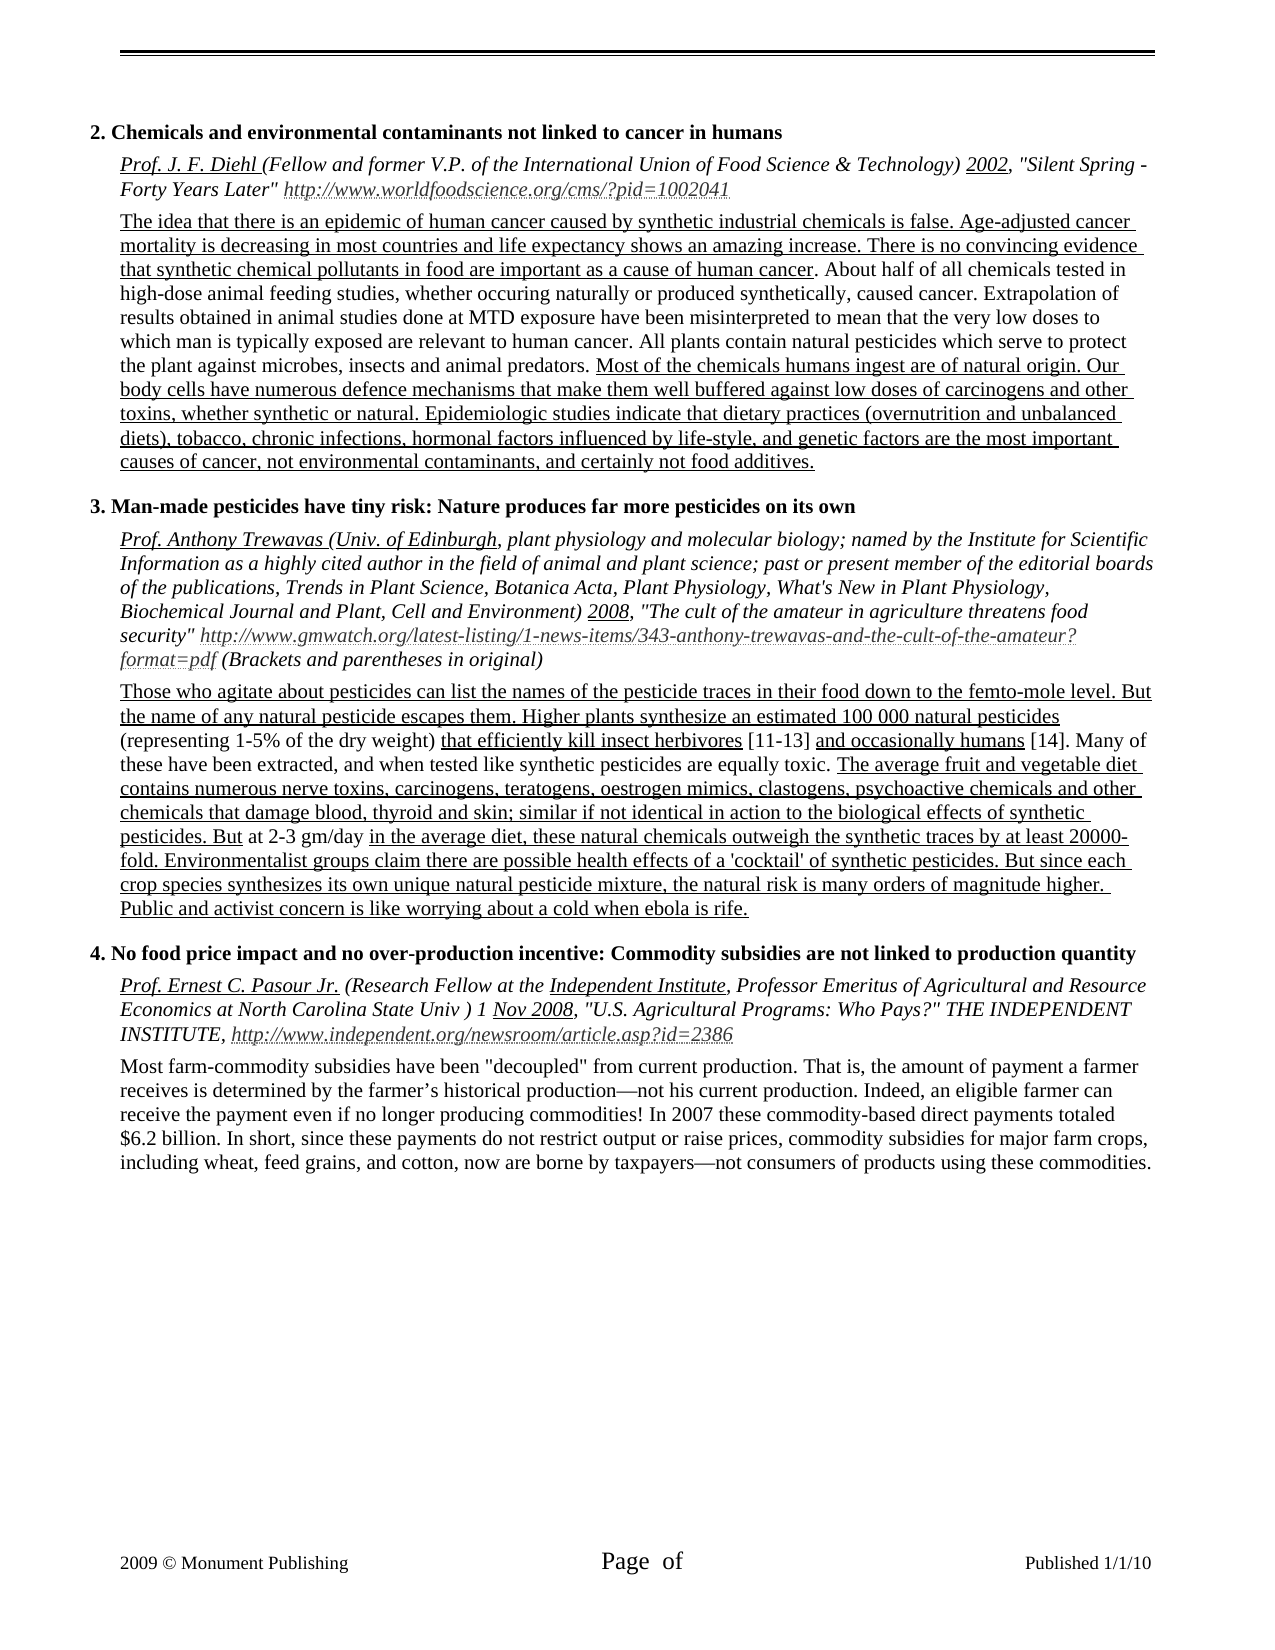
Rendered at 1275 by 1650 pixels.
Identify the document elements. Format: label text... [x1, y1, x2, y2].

text Most farm-commodity subsidies have been "decoupled" from current production. That is, the amount of payment a farmer receives is determined by the farmer’s historical production—not his current production. Indeed, an eligible farmer can receive the payment even if no longer producing commodities! In 2007 these commodity-based direct payments totaled $6.2 billion. In short, since these payments do not restrict output or raise prices, commodity subsidies for major farm crops, including wheat, feed grains, and cotton, now are borne by taxpayers—not consumers of products using these commodities. [120, 1054, 1155, 1174]
text Prof. Anthony Trewavas (Univ. of Edinburgh, plant physiology and molecular biology; named by the Institute for Scientific Information as a highly cited author in the field of animal and plant science; past or present member of the editorial boards of the publications, Trends in Plant Science, Botanica Acta, Plant Physiology, What's New in Plant Physiology, Biochemical Journal and Plant, Cell and Environment) 2008, "The cult of the amateur in agriculture threatens food security" http://www.gmwatch.org/latest-listing/1-news-items/343-anthony-trewavas-and-the-cult-of-the-amateur?format=pdf (Brackets and parentheses in original) [120, 527, 1155, 671]
text 4. No food price impact and no over-production incentive: Commodity subsidies are not linked to production quantity [90, 941, 1155, 965]
text 2. Chemicals and environmental contaminants not linked to cancer in humans [90, 120, 1155, 144]
text The idea that there is an epidemic of human cancer caused by synthetic industrial chemicals is false. Age-adjusted cancer mortality is decreasing in most countries and life expectancy shows an amazing increase. There is no convincing evidence that synthetic chemical pollutants in food are important as a cause of human cancer. About half of all chemicals tested in high-dose animal feeding studies, whether occuring naturally or produced synthetically, caused cancer. Extrapolation of results obtained in animal studies done at MTD exposure have been misinterpreted to mean that the very low doses to which man is typically exposed are relevant to human cancer. All plants contain natural pesticides which serve to protect the plant against microbes, insects and animal predators. Most of the chemicals humans ingest are of natural origin. Our body cells have numerous defence mechanisms that make them well buffered against low doses of carcinogens and other toxins, whether synthetic or natural. Epidemiologic studies indicate that dietary practices (overnutrition and unbalanced diets), tobacco, chronic infections, hormonal factors influenced by life-style, and genetic factors are the most important causes of cancer, not environmental contaminants, and certainly not food additives. [120, 209, 1155, 473]
text Those who agitate about pesticides can list the names of the pesticide traces in their food down to the femto-mole level. But the name of any natural pesticide escapes them. Higher plants synthesize an estimated 100 000 natural pesticides (representing 1-5% of the dry weight) that efficiently kill insect herbivores [11-13] and occasionally humans [14]. Many of these have been extracted, and when tested like synthetic pesticides are equally toxic. The average fruit and vegetable diet contains numerous nerve toxins, carcinogens, teratogens, oestrogen mimics, clastogens, psychoactive chemicals and other chemicals that damage blood, thyroid and skin; similar if not identical in action to the biological effects of synthetic pesticides. But at 2-3 gm/day in the average diet, these natural chemicals outweigh the synthetic traces by at least 20000-fold. Environmentalist groups claim there are possible health effects of a 'cocktail' of synthetic pesticides. But since each crop species synthesizes its own unique natural pesticide mixture, the natural risk is many orders of magnitude higher. Public and activist concern is like worrying about a cold when ebola is rife. [120, 679, 1155, 920]
text Prof. J. F. Diehl (Fellow and former V.P. of the International Union of Food Science & Technology) 2002, "Silent Spring - Forty Years Later" http://www.worldfoodscience.org/cms/?pid=1002041 [120, 152, 1155, 201]
text 3. Man-made pesticides have tiny risk: Nature produces far more pesticides on its own [90, 494, 1155, 518]
text Prof. Ernest C. Pasour Jr. (Research Fellow at the Independent Institute, Professor Emeritus of Agricultural and Resource Economics at North Carolina State Univ ) 1 Nov 2008, "U.S. Agricultural Programs: Who Pays?" THE INDEPENDENT INSTITUTE, http://www.independent.org/newsroom/article.asp?id=2386 [120, 973, 1155, 1046]
